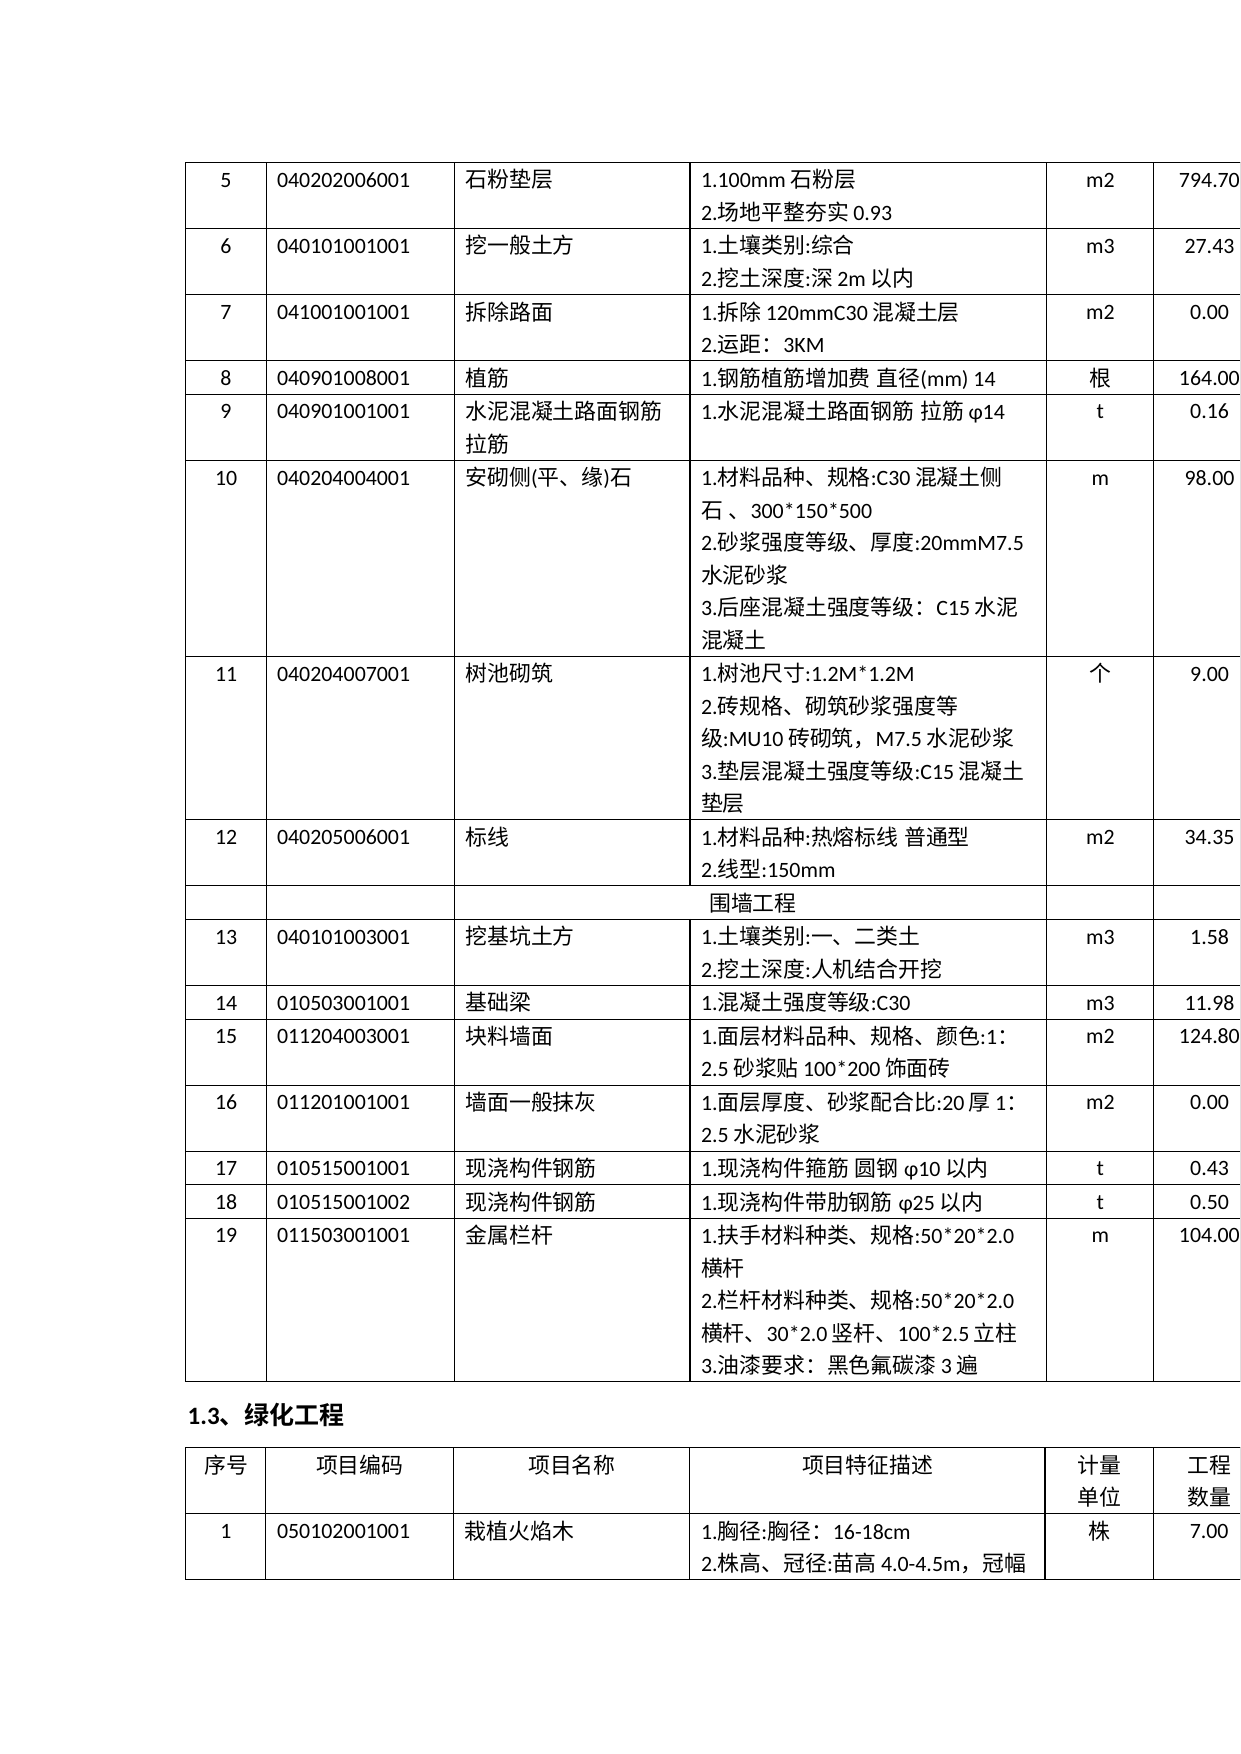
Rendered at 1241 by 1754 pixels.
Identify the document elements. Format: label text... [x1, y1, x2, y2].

table_cell 11 [186, 657, 266, 819]
table_cell 1.材料品种:热熔标线 普通型 2.线型:150mm [691, 820, 1046, 885]
table_cell 124.80 [1154, 1020, 1240, 1084]
table_cell 011503001001 [267, 1219, 454, 1381]
table_header 序号 [186, 1448, 265, 1513]
table_cell 040101003001 [267, 920, 454, 985]
table_cell m [1047, 1219, 1153, 1381]
table_cell m2 [1047, 1086, 1153, 1151]
table_cell 27.43 [1154, 229, 1240, 294]
table_cell 040204007001 [267, 657, 454, 819]
table_cell 现浇构件钢筋 [455, 1152, 689, 1184]
table_header 项目名称 [454, 1448, 689, 1513]
table_cell 011201001001 [267, 1086, 454, 1151]
table_cell 14 [186, 986, 266, 1018]
table_cell 040202006001 [267, 163, 454, 228]
table_cell 7 [186, 295, 266, 360]
table_cell t [1047, 1185, 1153, 1218]
table_cell [186, 886, 266, 919]
table_cell t [1047, 395, 1153, 460]
table_cell 7.00 [1154, 1514, 1240, 1579]
table_cell m3 [1047, 920, 1153, 985]
table_cell 树池砌筑 [455, 657, 689, 819]
table_cell 1.100mm石粉层 2.场地平整夯实0.93 [691, 163, 1046, 228]
table_cell 标线 [455, 820, 689, 885]
table_cell 拆除路面 [455, 295, 689, 360]
table_cell 1.混凝土强度等级:C30 [691, 986, 1046, 1018]
table_cell 98.00 [1154, 461, 1240, 656]
table_cell 040204004001 [267, 461, 454, 656]
table_cell m3 [1047, 229, 1153, 294]
table_cell 040901008001 [267, 361, 454, 394]
table_cell 040101001001 [267, 229, 454, 294]
table_cell 010515001001 [267, 1152, 454, 1184]
table_cell 围墙工程 [455, 886, 1046, 919]
table_cell 1.水泥混凝土路面钢筋 拉筋φ14 [691, 395, 1046, 460]
table_cell 1.扶手材料种类、规格:50*20*2.0横杆 2.栏杆材料种类、规格:50*20*2.0横杆、30*2.0竖杆、100*2.5立柱 3.油漆要求：黑色氟碳漆3遍 [691, 1219, 1046, 1381]
table_cell 基础梁 [455, 986, 689, 1018]
table_cell 10 [186, 461, 266, 656]
table_cell m2 [1047, 295, 1153, 360]
table_cell 0.00 [1154, 295, 1240, 360]
table_cell 1.土壤类别:综合 2.挖土深度:深2m以内 [691, 229, 1046, 294]
table_cell 挖一般土方 [455, 229, 689, 294]
table_cell t [1047, 1152, 1153, 1184]
table_cell 株 [1046, 1514, 1153, 1579]
table_header 工程 数量 [1154, 1448, 1240, 1513]
table_cell 8 [186, 361, 266, 394]
table_cell 6 [186, 229, 266, 294]
table_cell 石粉垫层 [455, 163, 689, 228]
table_header 项目特征描述 [690, 1448, 1044, 1513]
table_cell 050102001001 [266, 1514, 453, 1579]
table_cell 041001001001 [267, 295, 454, 360]
table_cell 0.00 [1154, 1086, 1240, 1151]
table_cell 11.98 [1154, 986, 1240, 1018]
table_cell 18 [186, 1185, 266, 1218]
table_cell 根 [1047, 361, 1153, 394]
table_cell 5 [186, 163, 266, 228]
table_cell 19 [186, 1219, 266, 1381]
table_cell 安砌侧(平、缘)石 [455, 461, 689, 656]
table_cell 1.树池尺寸:1.2M*1.2M 2.砖规格、砌筑砂浆强度等级:MU10砖砌筑，M7.5水泥砂浆 3.垫层混凝土强度等级:C15混凝土垫层 [691, 657, 1046, 819]
table_cell 植筋 [455, 361, 689, 394]
table_cell m3 [1047, 986, 1153, 1018]
table_cell 040901001001 [267, 395, 454, 460]
table_cell 1.面层材料品种、规格、颜色:1：2.5砂浆贴100*200饰面砖 [691, 1020, 1046, 1084]
table_cell 金属栏杆 [455, 1219, 689, 1381]
table_cell [1154, 886, 1240, 919]
table_cell 011204003001 [267, 1020, 454, 1084]
table_cell 15 [186, 1020, 266, 1084]
table_cell [267, 886, 454, 919]
table_cell 1.拆除120mmC30混凝土层 2.运距：3KM [691, 295, 1046, 360]
table_cell 34.35 [1154, 820, 1240, 885]
table_header 项目编码 [266, 1448, 453, 1513]
table_cell 个 [1047, 657, 1153, 819]
table_cell 挖基坑土方 [455, 920, 689, 985]
table_header 计量 单位 [1046, 1448, 1153, 1513]
table_cell 1.58 [1154, 920, 1240, 985]
table_cell [1047, 886, 1153, 919]
table_cell 1.面层厚度、砂浆配合比:20厚1：2.5水泥砂浆 [691, 1086, 1046, 1151]
table_cell 块料墙面 [455, 1020, 689, 1084]
text 1.3、绿化工程 [187, 1382, 1053, 1447]
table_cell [690, 1514, 1044, 1579]
table_cell 17 [186, 1152, 266, 1184]
table_cell 0.16 [1154, 395, 1240, 460]
table_cell 现浇构件钢筋 [455, 1185, 689, 1218]
table_cell 1.材料品种、规格:C30混凝土侧石 、300*150*500 2.砂浆强度等级、厚度:20mmM7.5水泥砂浆 3.后座混凝土强度等级：C15水泥混凝土 [691, 461, 1046, 656]
table_cell 16 [186, 1086, 266, 1151]
table_cell 010503001001 [267, 986, 454, 1018]
table_cell 9.00 [1154, 657, 1240, 819]
table_cell 9 [186, 395, 266, 460]
table_cell 12 [186, 820, 266, 885]
table_cell 13 [186, 920, 266, 985]
table_cell 1.钢筋植筋增加费 直径(mm) 14 [691, 361, 1046, 394]
table_cell 794.70 [1154, 163, 1240, 228]
table_cell 1.现浇构件箍筋 圆钢 φ10以内 [691, 1152, 1046, 1184]
table_cell 0.43 [1154, 1152, 1240, 1184]
table_cell 1 [186, 1514, 265, 1579]
table_cell m2 [1047, 820, 1153, 885]
table_cell 164.00 [1154, 361, 1240, 394]
table_cell 水泥混凝土路面钢筋拉筋 [455, 395, 689, 460]
table_cell 104.00 [1154, 1219, 1240, 1381]
table_cell 1.土壤类别:一、二类土 2.挖土深度:人机结合开挖 [691, 920, 1046, 985]
table_cell 栽植火焰木 [454, 1514, 689, 1579]
table_cell m2 [1047, 1020, 1153, 1084]
table_cell 1.现浇构件带肋钢筋 φ25以内 [691, 1185, 1046, 1218]
table_cell 0.50 [1154, 1185, 1240, 1218]
table_cell m2 [1047, 163, 1153, 228]
table_cell 墙面一般抹灰 [455, 1086, 689, 1151]
table_cell m [1047, 461, 1153, 656]
table_cell 040205006001 [267, 820, 454, 885]
table_cell 010515001002 [267, 1185, 454, 1218]
